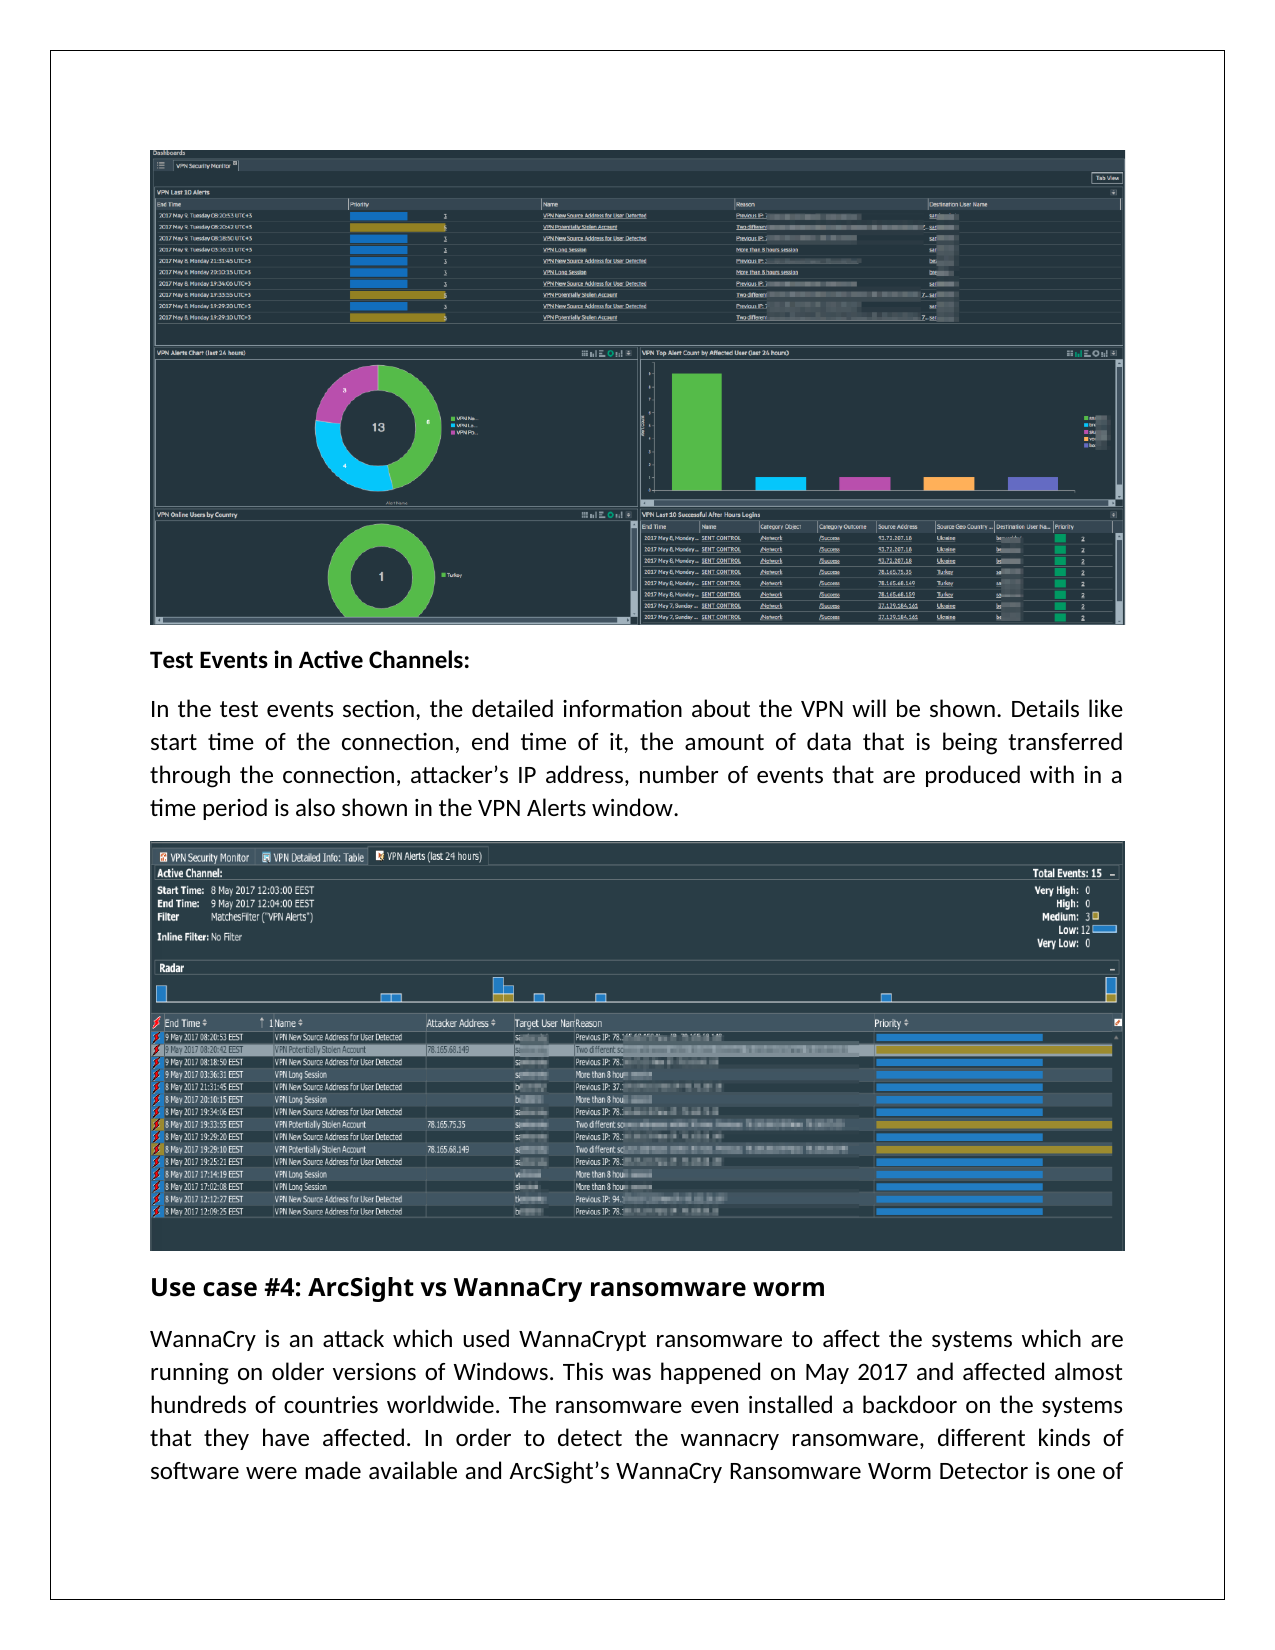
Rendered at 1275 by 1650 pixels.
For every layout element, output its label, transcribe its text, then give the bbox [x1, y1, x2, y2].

text Test Events in Active Channels: [150, 644, 1125, 674]
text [150, 1323, 1125, 1486]
text Use case #4: ArcSight vs WannaCry ransomware worm [150, 1270, 1125, 1304]
text In the test events section, the detailed information about the VPN will be shown. Details like start time of the connection, end time of it, the amount of data that is being transferred through the connection, attacker’s IP address, number of events that are produced with in a time period is also shown in the VPN Alerts window. [150, 693, 1125, 823]
picture [150, 841, 1125, 1251]
picture [150, 150, 1125, 625]
